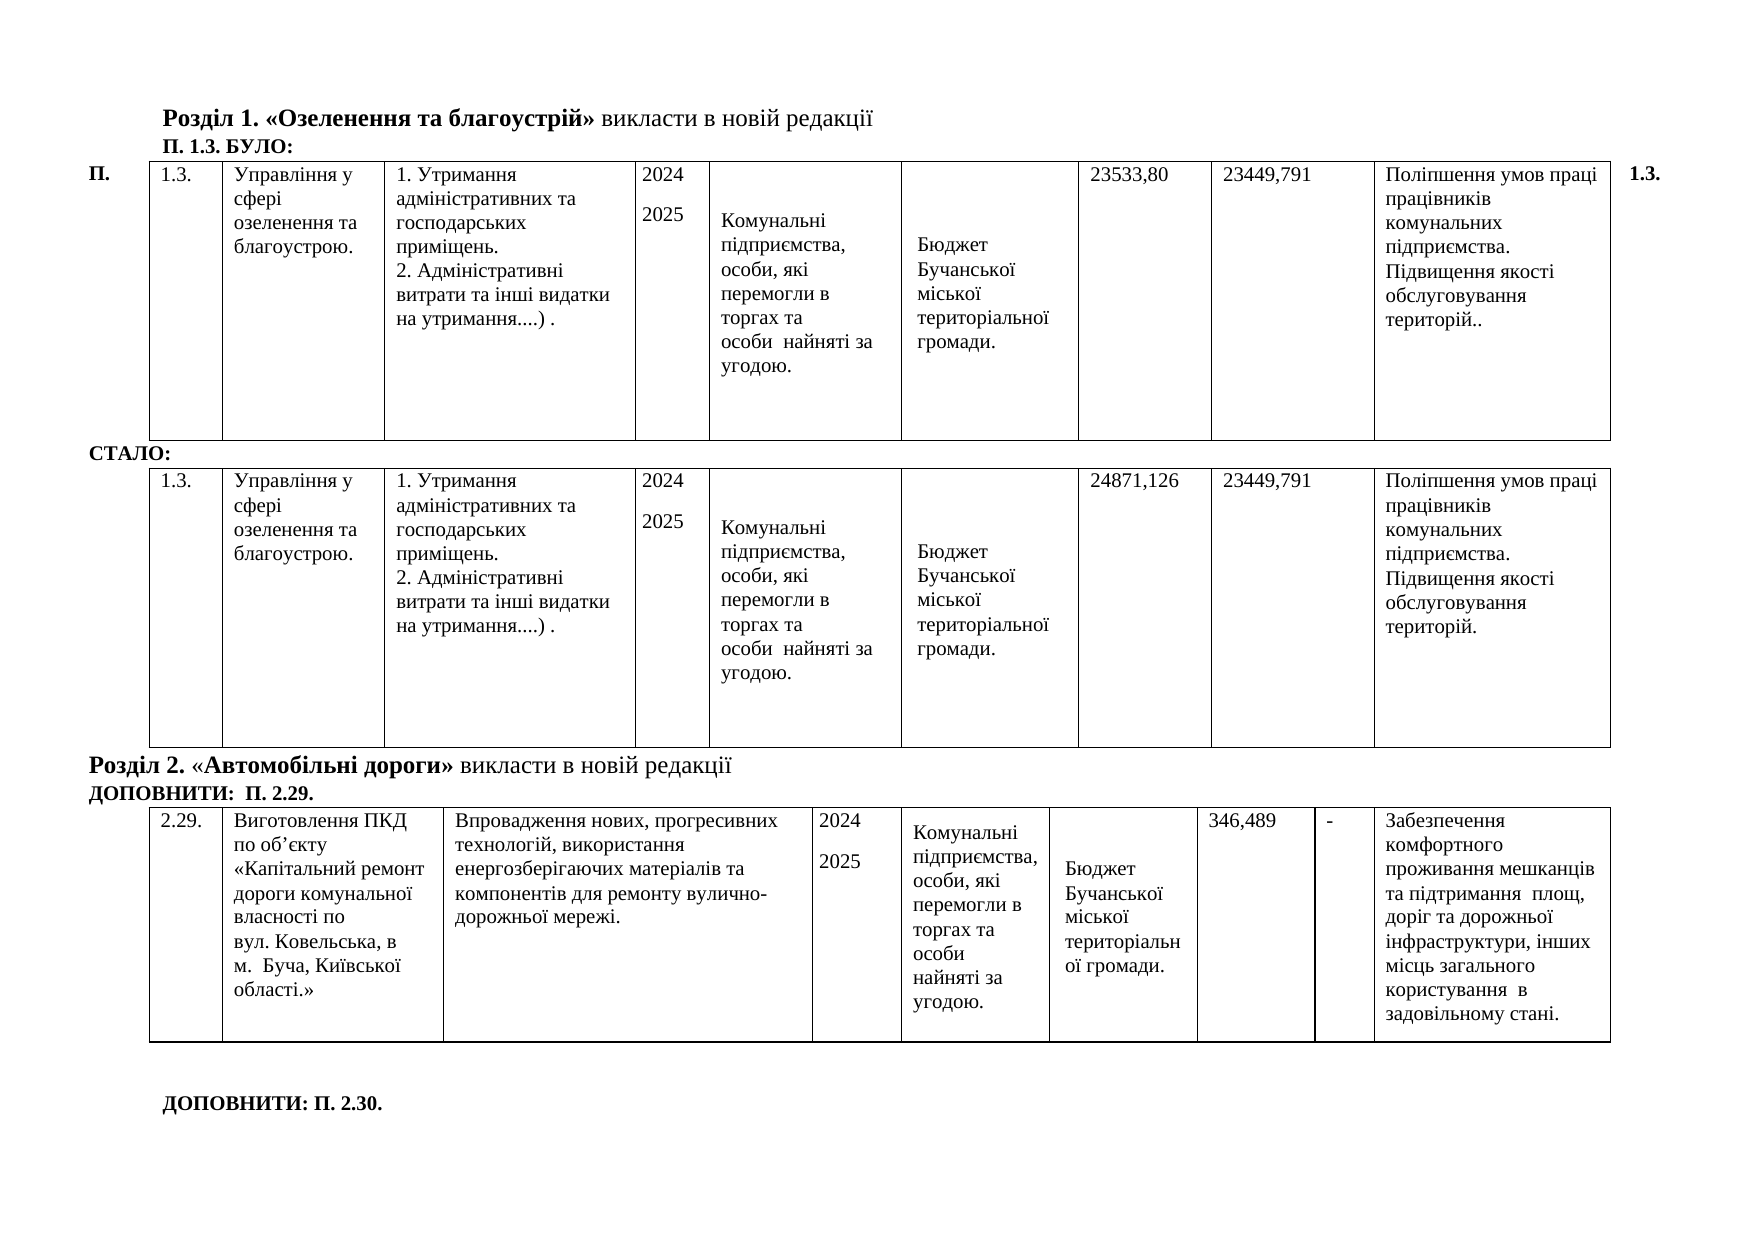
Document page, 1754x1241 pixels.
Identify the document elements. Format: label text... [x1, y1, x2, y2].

text ДОПОВНИТИ: П. 2.30. [162, 1091, 1665, 1115]
table_header Комунальні підприємства, особи, які перемогли в торгах та особи найняті за угодою. [710, 469, 901, 747]
table_header Бюджет Бучанської міської територіальної громади. [902, 469, 1078, 747]
table_header Поліпшення умов праці працівників комунальних підприємства. Підвищення якості обслуговування територій. [1375, 469, 1610, 747]
table_header 1. Утримання адміністративних та господарських приміщень. 2. Адміністративні витрати та інші видатки на утримання....) . [385, 469, 635, 747]
text Розділ 2. «Автомобільні дороги» викласти в новій редакції [88, 467, 1665, 779]
table_header Поліпшення умов праці працівників комунальних підприємства. Підвищення якості обслуговування територій.. [1375, 162, 1610, 440]
table_header - [1316, 808, 1374, 1041]
table_header 23533,80 [1079, 162, 1211, 440]
text ДОПОВНИТИ: П. 2.29. [88, 781, 1665, 805]
table_header 1.3. [150, 162, 222, 440]
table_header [444, 808, 812, 1041]
table_header Бюджет Бучанської міської територіальної громади. [902, 162, 1078, 440]
table_header Управління у сфері озеленення та благоустрою. [223, 469, 384, 747]
table_header 1.3. [150, 469, 222, 747]
text П. 1.3. СТАЛО: [88, 160, 1665, 465]
table_header 23449,791 [1212, 469, 1374, 747]
text П. 1.3. БУЛО: [162, 134, 1665, 158]
table_header Виготовлення ПКД по об’єкту «Капітальний ремонт дороги комунальної власності по вул. Ковельська, в м. Буча, Київської області.» [223, 808, 443, 1041]
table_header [1375, 808, 1610, 1041]
table_header 24871,126 [1079, 469, 1211, 747]
table_header 2.29. [150, 808, 222, 1041]
text Розділ 1. «Озеленення та благоустрій» викласти в новій редакції [162, 103, 1665, 132]
table_header 2024 2025 [813, 808, 901, 1041]
table_header Комунальні підприємства, особи, які перемогли в торгах та особи найняті за угодою. [710, 162, 901, 440]
table_header 2024 2025 [636, 162, 709, 440]
table_header 2024 2025 [636, 469, 709, 747]
table_header Управління у сфері озеленення та благоустрою. [223, 162, 384, 440]
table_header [902, 808, 1049, 1041]
table_header 1. Утримання адміністративних та господарських приміщень. 2. Адміністративні витрати та інші видатки на утримання....) . [385, 162, 635, 440]
table_header 346,489 [1198, 808, 1314, 1041]
table_header 23449,791 [1212, 162, 1374, 440]
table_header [1050, 808, 1197, 1041]
